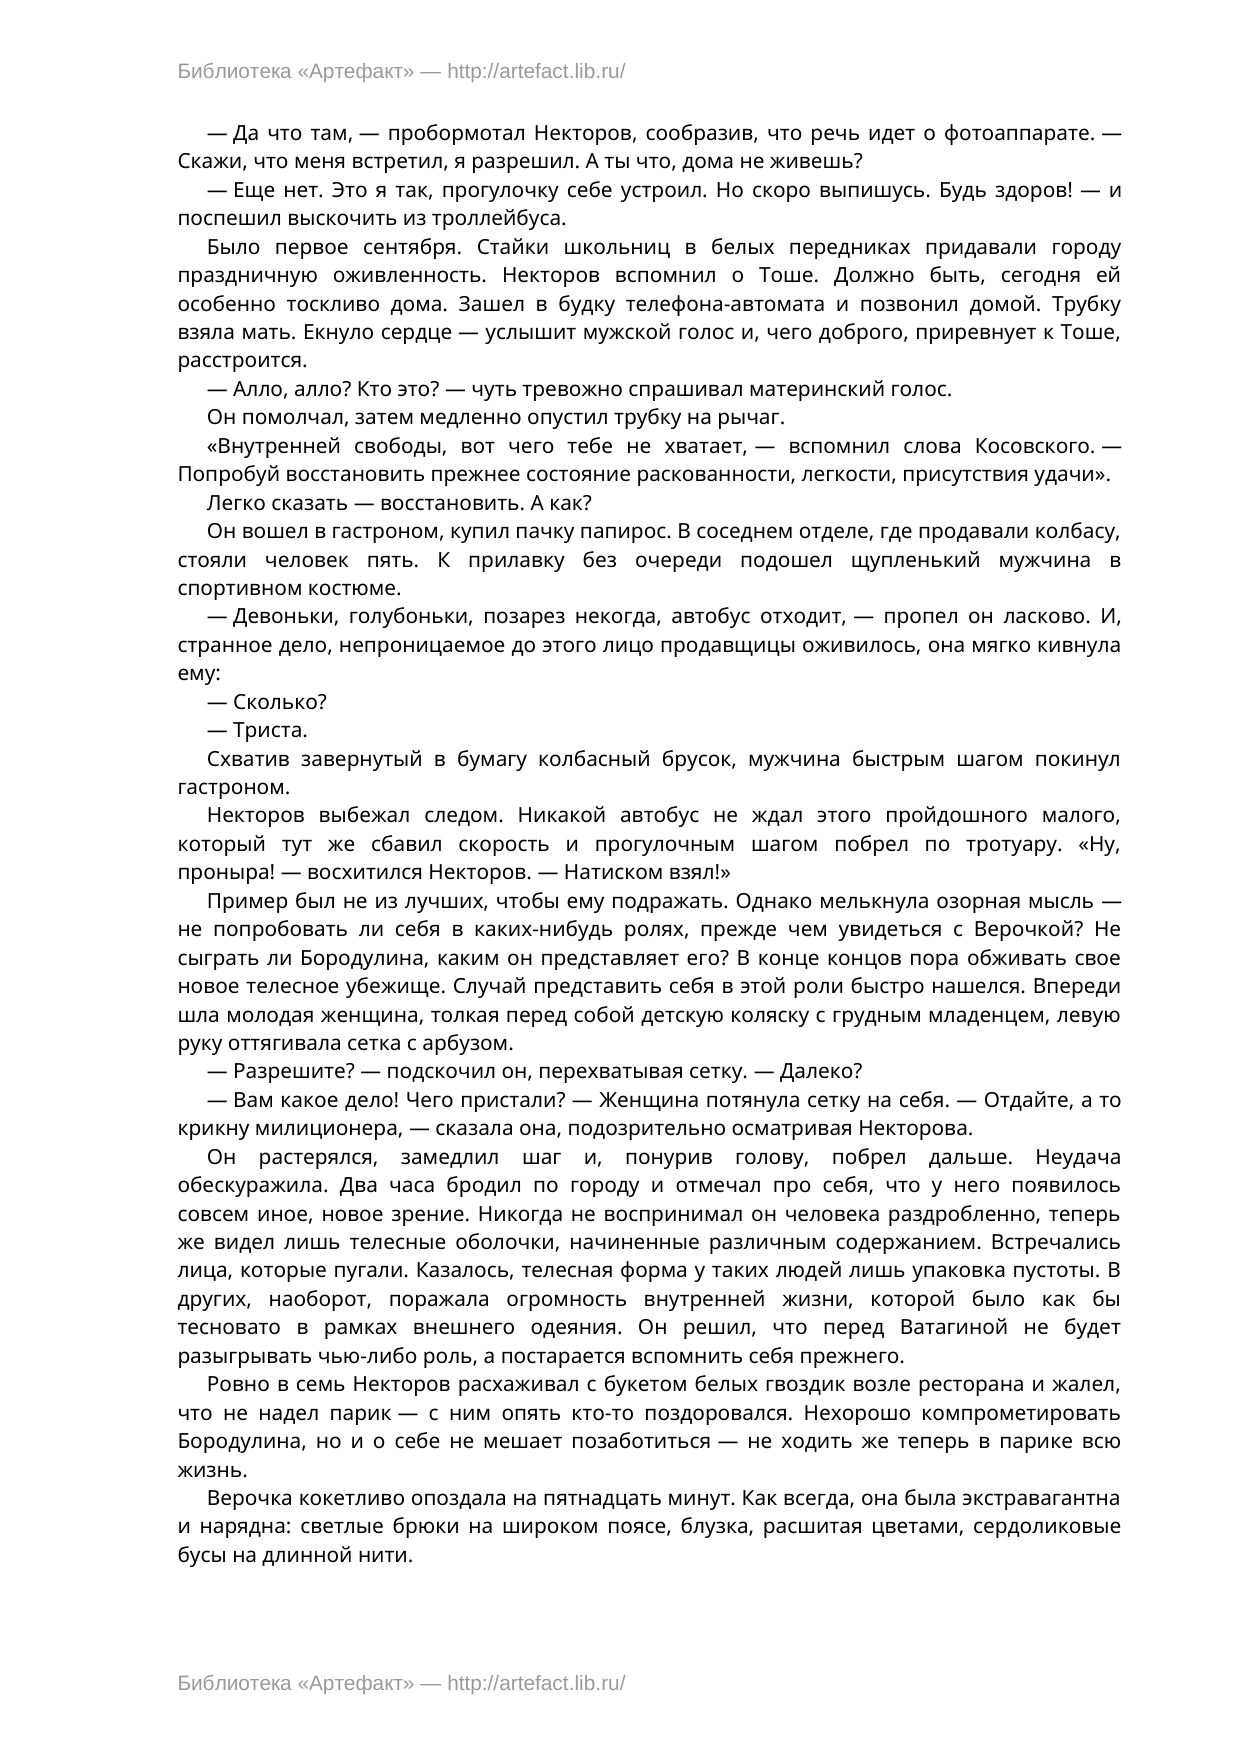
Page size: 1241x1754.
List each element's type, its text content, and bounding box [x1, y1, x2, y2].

text Легко сказать — восстановить. А как? [177, 488, 1122, 516]
text — Разрешите? — подскочил он, перехватывая сетку. — Далеко? [177, 1057, 1122, 1085]
text Верочка кокетливо опоздала на пятнадцать минут. Как всегда, она была экстравагантна и нарядна: светлые брюки на широком поясе, блузка, расшитая цветами, сердоликовые бусы на длинной нити. [177, 1483, 1122, 1568]
text — Триста. [177, 715, 1122, 744]
text Было первое сентября. Стайки школьниц в белых передниках придавали городу праздничную оживленность. Некторов вспомнил о Тоше. Должно быть, сегодня ей особенно тоскливо дома. Зашел в будку телефона-автомата и позвонил домой. Трубку взяла мать. Екнуло сердце — услышит мужской голос и, чего доброго, приревнует к Тоше, расстроится. [177, 232, 1122, 374]
text Ровно в семь Некторов расхаживал с букетом белых гвоздик возле ресторана и жалел, что не надел парик — с ним опять кто-то поздоровался. Нехорошо компрометировать Бородулина, но и о себе не мешает позаботиться — не ходить же теперь в парике всю жизнь. [177, 1369, 1122, 1483]
text — Сколько? [177, 687, 1122, 715]
text Он помолчал, затем медленно опустил трубку на рычаг. [177, 402, 1122, 431]
text — Алло, алло? Кто это? — чуть тревожно спрашивал материнский голос. [177, 374, 1122, 402]
text Схватив завернутый в бумагу колбасный брусок, мужчина быстрым шагом покинул гастроном. [177, 744, 1122, 801]
text — Девоньки, голубоньки, позарез некогда, автобус отходит, — пропел он ласково. И, странное дело, непроницаемое до этого лицо продавщицы оживилось, она мягко кивнула ему: [177, 602, 1122, 687]
text — Да что там, — пробормотал Некторов, сообразив, что речь идет о фотоаппарате. — Скажи, что меня встретил, я разрешил. А ты что, дома не живешь? [177, 118, 1122, 175]
text Некторов выбежал следом. Никакой автобус не ждал этого пройдошного малого, который тут же сбавил скорость и прогулочным шагом побрел по тротуару. «Ну, проныра! — восхитился Некторов. — Натиском взял!» [177, 801, 1122, 886]
text Он вошел в гастроном, купил пачку папирос. В соседнем отделе, где продавали колбасу, стояли человек пять. К прилавку без очереди подошел щупленький мужчина в спортивном костюме. [177, 516, 1122, 602]
text — Еще нет. Это я так, прогулочку себе устроил. Но скоро выпишусь. Будь здоров! — и поспешил выскочить из троллейбуса. [177, 175, 1122, 232]
text Пример был не из лучших, чтобы ему подражать. Однако мелькнула озорная мысль — не попробовать ли себя в каких-нибудь ролях, прежде чем увидеться с Верочкой? Не сыграть ли Бородулина, каким он представляет его? В конце концов пора обживать свое новое телесное убежище. Случай представить себя в этой роли быстро нашелся. Впереди шла молодая женщина, толкая перед собой детскую коляску с грудным младенцем, левую руку оттягивала сетка с арбузом. [177, 886, 1122, 1057]
text — Вам какое дело! Чего пристали? — Женщина потянула сетку на себя. — Отдайте, а то крикну милиционера, — сказала она, подозрительно осматривая Некторова. [177, 1085, 1122, 1142]
text Он растерялся, замедлил шаг и, понурив голову, побрел дальше. Неудача обескуражила. Два часа бродил по городу и отмечал про себя, что у него появилось совсем иное, новое зрение. Никогда не воспринимал он человека раздробленно, теперь же видел лишь телесные оболочки, начиненные различным содержанием. Встречались лица, которые пугали. Казалось, телесная форма у таких людей лишь упаковка пустоты. В других, наоборот, поражала огромность внутренней жизни, которой было как бы тесновато в рамках внешнего одеяния. Он решил, что перед Ватагиной не будет разыгрывать чью-либо роль, а постарается вспомнить себя прежнего. [177, 1142, 1122, 1369]
text «Внутренней свободы, вот чего тебе не хватает, — вспомнил слова Косовского. — Попробуй восстановить прежнее состояние раскованности, легкости, присутствия удачи». [177, 431, 1122, 488]
